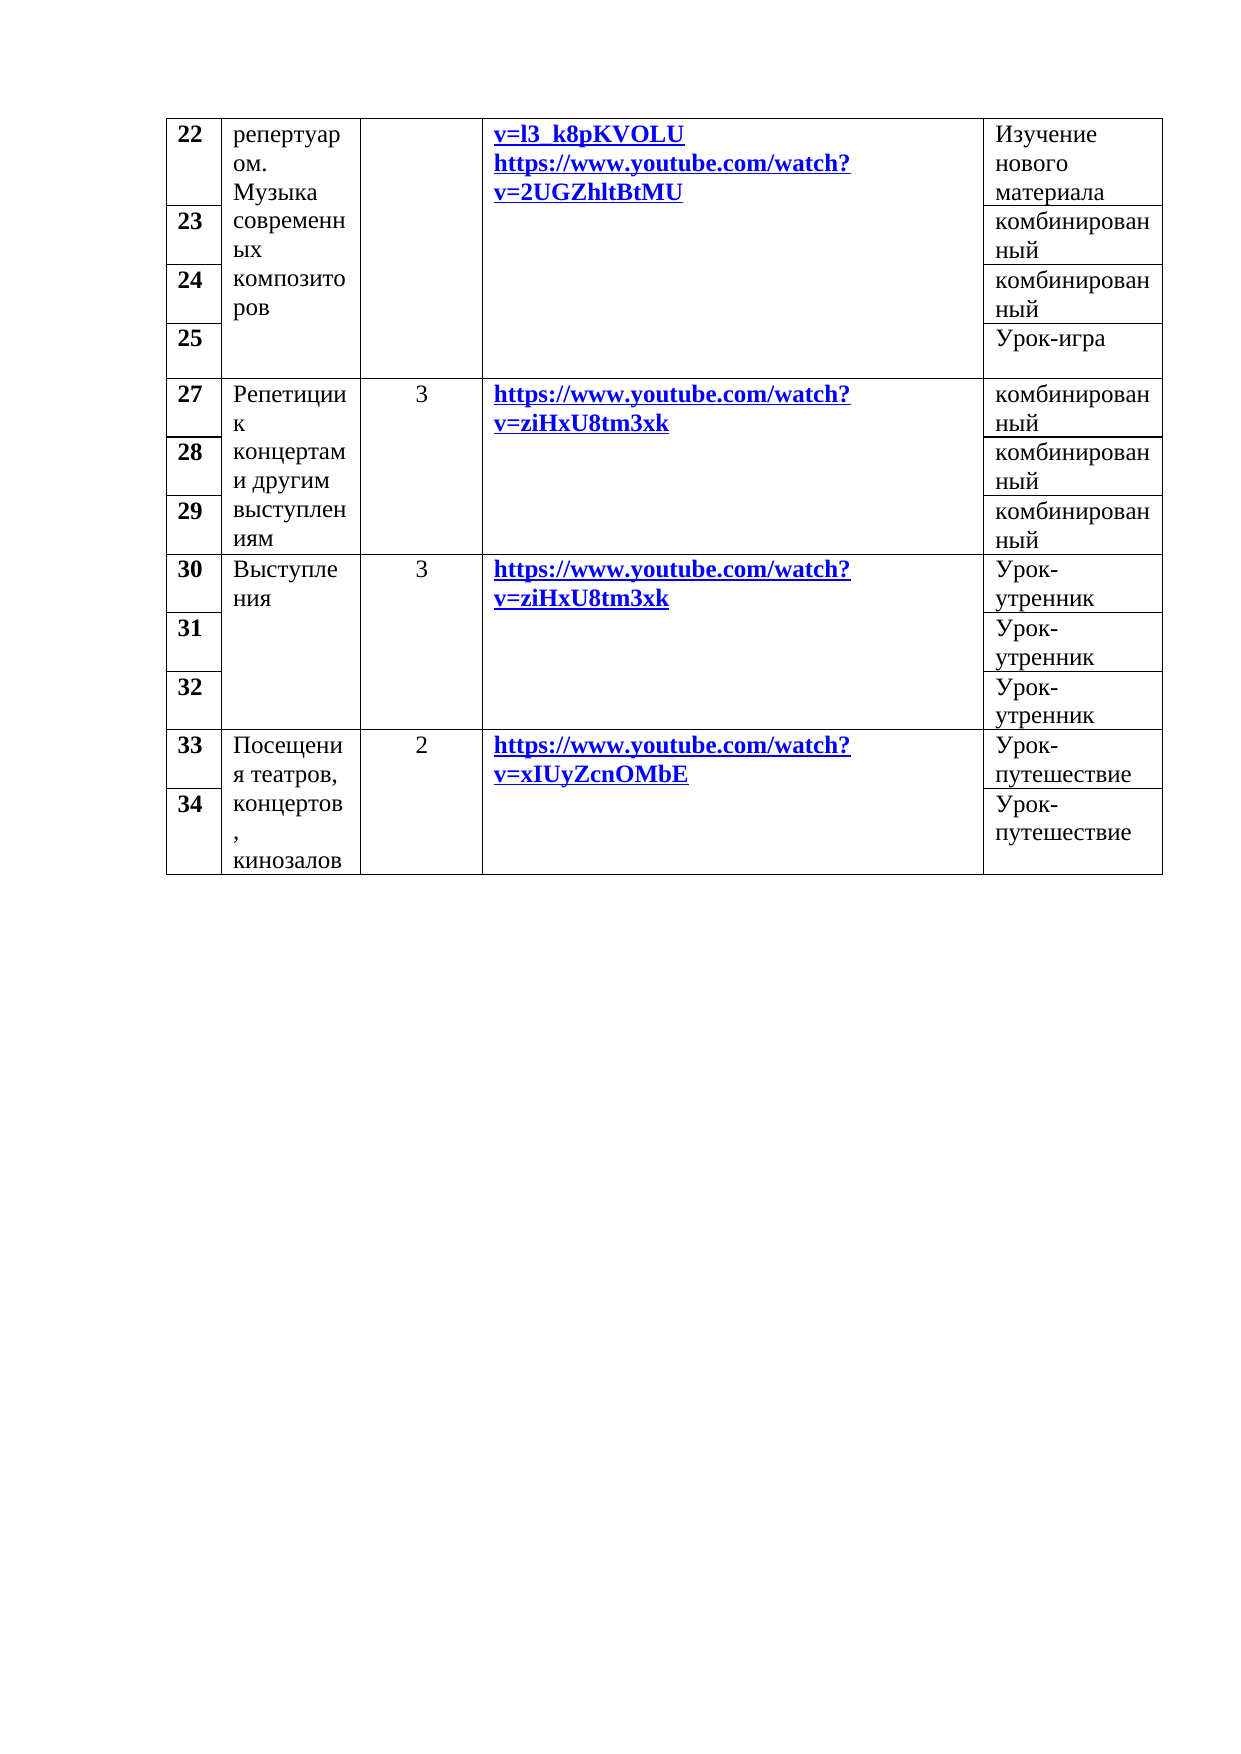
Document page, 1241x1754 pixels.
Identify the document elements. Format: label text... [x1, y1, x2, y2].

table_cell 22 [167, 119, 221, 205]
table_cell 2 [361, 730, 482, 874]
table_cell Урок-путешествие [984, 789, 1162, 874]
table_cell 5 [361, 119, 482, 378]
table_cell https://www.youtube.com/watch?v=xIUyZcnOMbE [483, 730, 983, 874]
table_cell 28 [167, 438, 221, 495]
table_cell 27 [167, 379, 221, 436]
table_cell https://www.youtube.com/watch?v=ziHxU8tm3xk [483, 379, 983, 553]
table_cell Выступления [222, 555, 360, 729]
table_cell 33 [167, 730, 221, 788]
table_cell Репетиции к концертам и другим выступлениям [222, 379, 360, 553]
table_cell 25 [167, 324, 221, 378]
table_cell комбинированный [984, 379, 1162, 436]
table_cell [222, 119, 360, 378]
table_cell 31 [167, 613, 221, 671]
table_cell Урок-утренник [984, 672, 1162, 729]
table_cell 23 [167, 206, 221, 264]
table_cell 3 [361, 555, 482, 729]
table_cell Изучение нового материала [984, 119, 1162, 205]
table_cell Урок-утренник [984, 555, 1162, 612]
table_cell Урок-путешествие [984, 730, 1162, 788]
table_cell 24 [167, 265, 221, 322]
table_cell 29 [167, 496, 221, 553]
table_cell 34 [167, 789, 221, 874]
table_cell комбинированный [984, 265, 1162, 322]
table_cell комбинированный [984, 438, 1162, 495]
table_cell Посещения театров, концертов, кинозалов [222, 730, 360, 874]
table_cell Урок-игра [984, 324, 1162, 378]
table_cell https://www.youtube.com/watch?v=ziHxU8tm3xk [483, 555, 983, 729]
table_cell комбинированный [984, 206, 1162, 264]
table_cell 3 [361, 379, 482, 553]
table_cell комбинированный [984, 496, 1162, 553]
table_cell 32 [167, 672, 221, 729]
table_cell 30 [167, 555, 221, 612]
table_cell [483, 119, 983, 378]
table_cell Урок-утренник [984, 613, 1162, 671]
